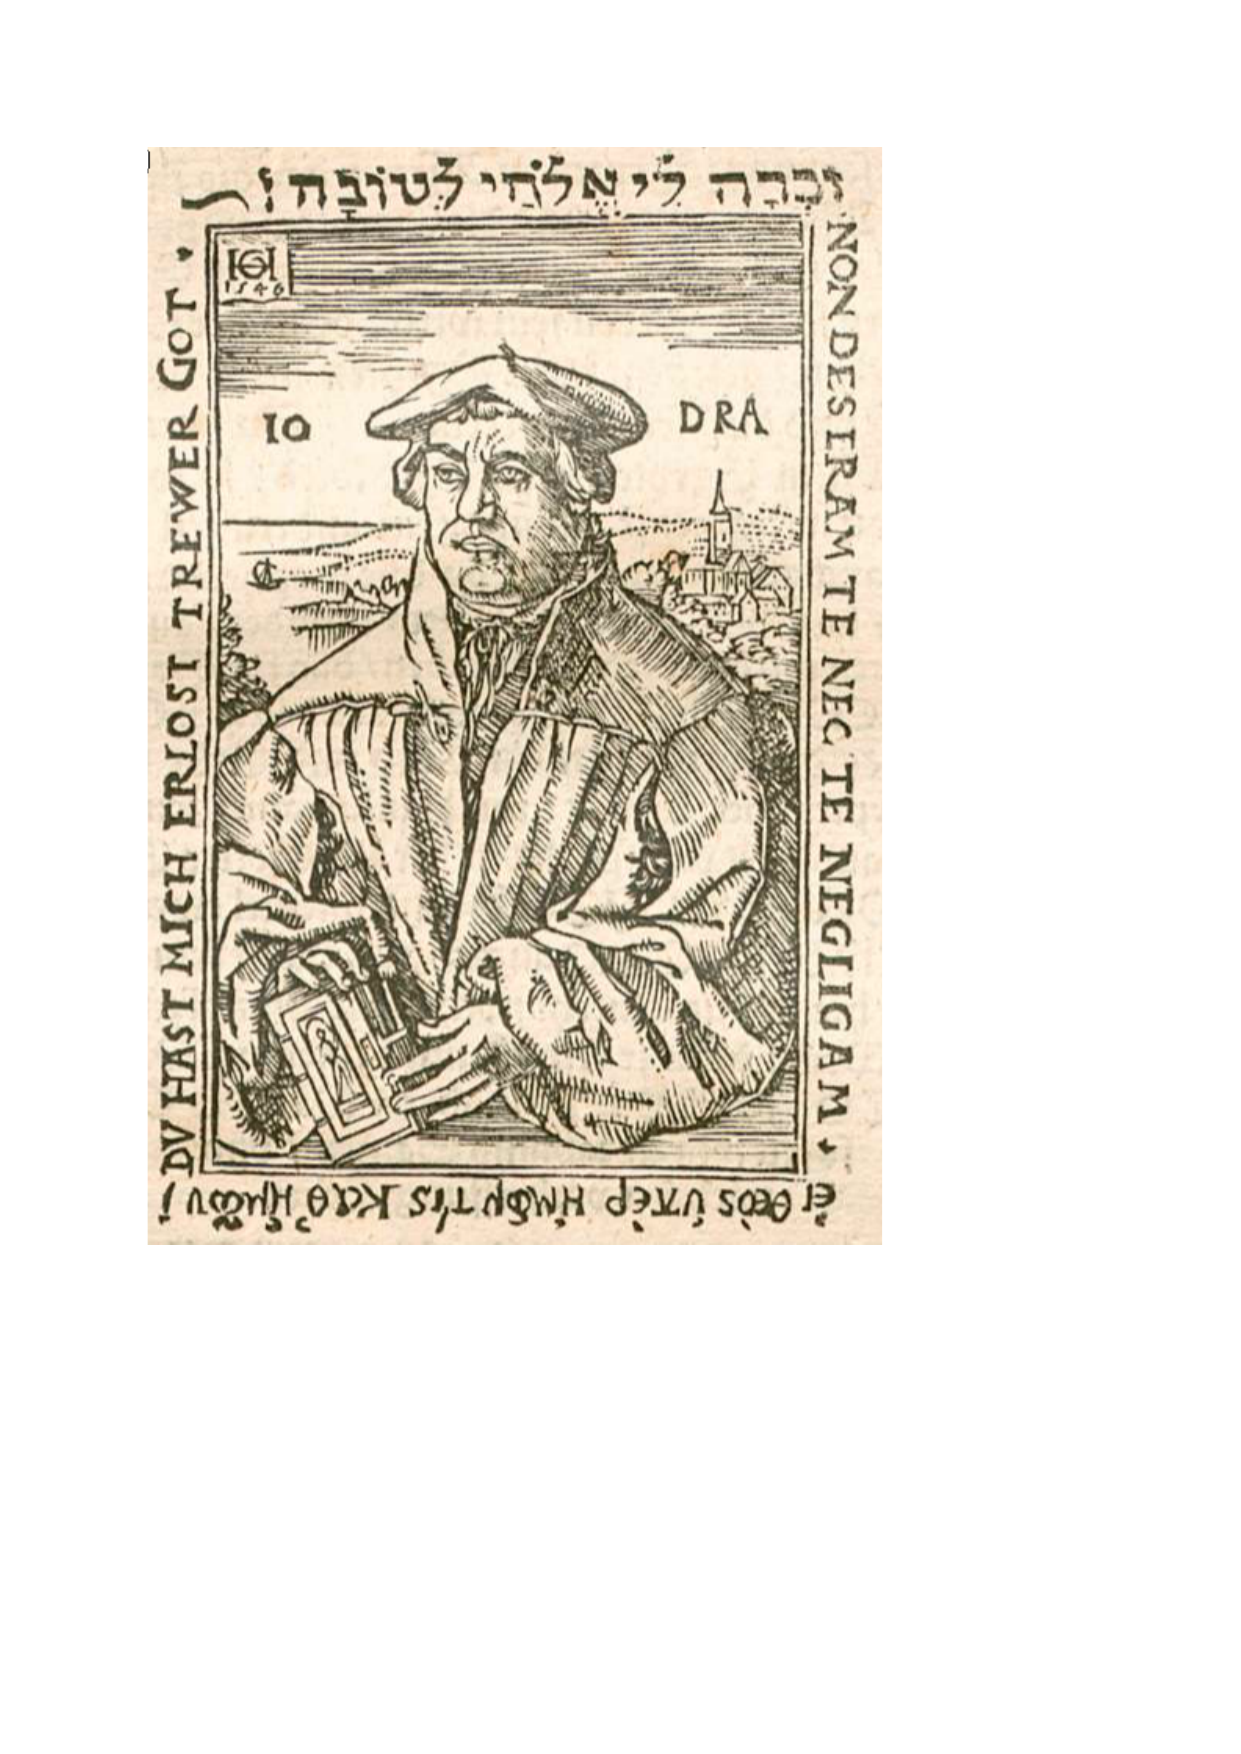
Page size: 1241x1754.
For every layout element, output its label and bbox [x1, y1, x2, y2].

picture [147, 147, 883, 1245]
